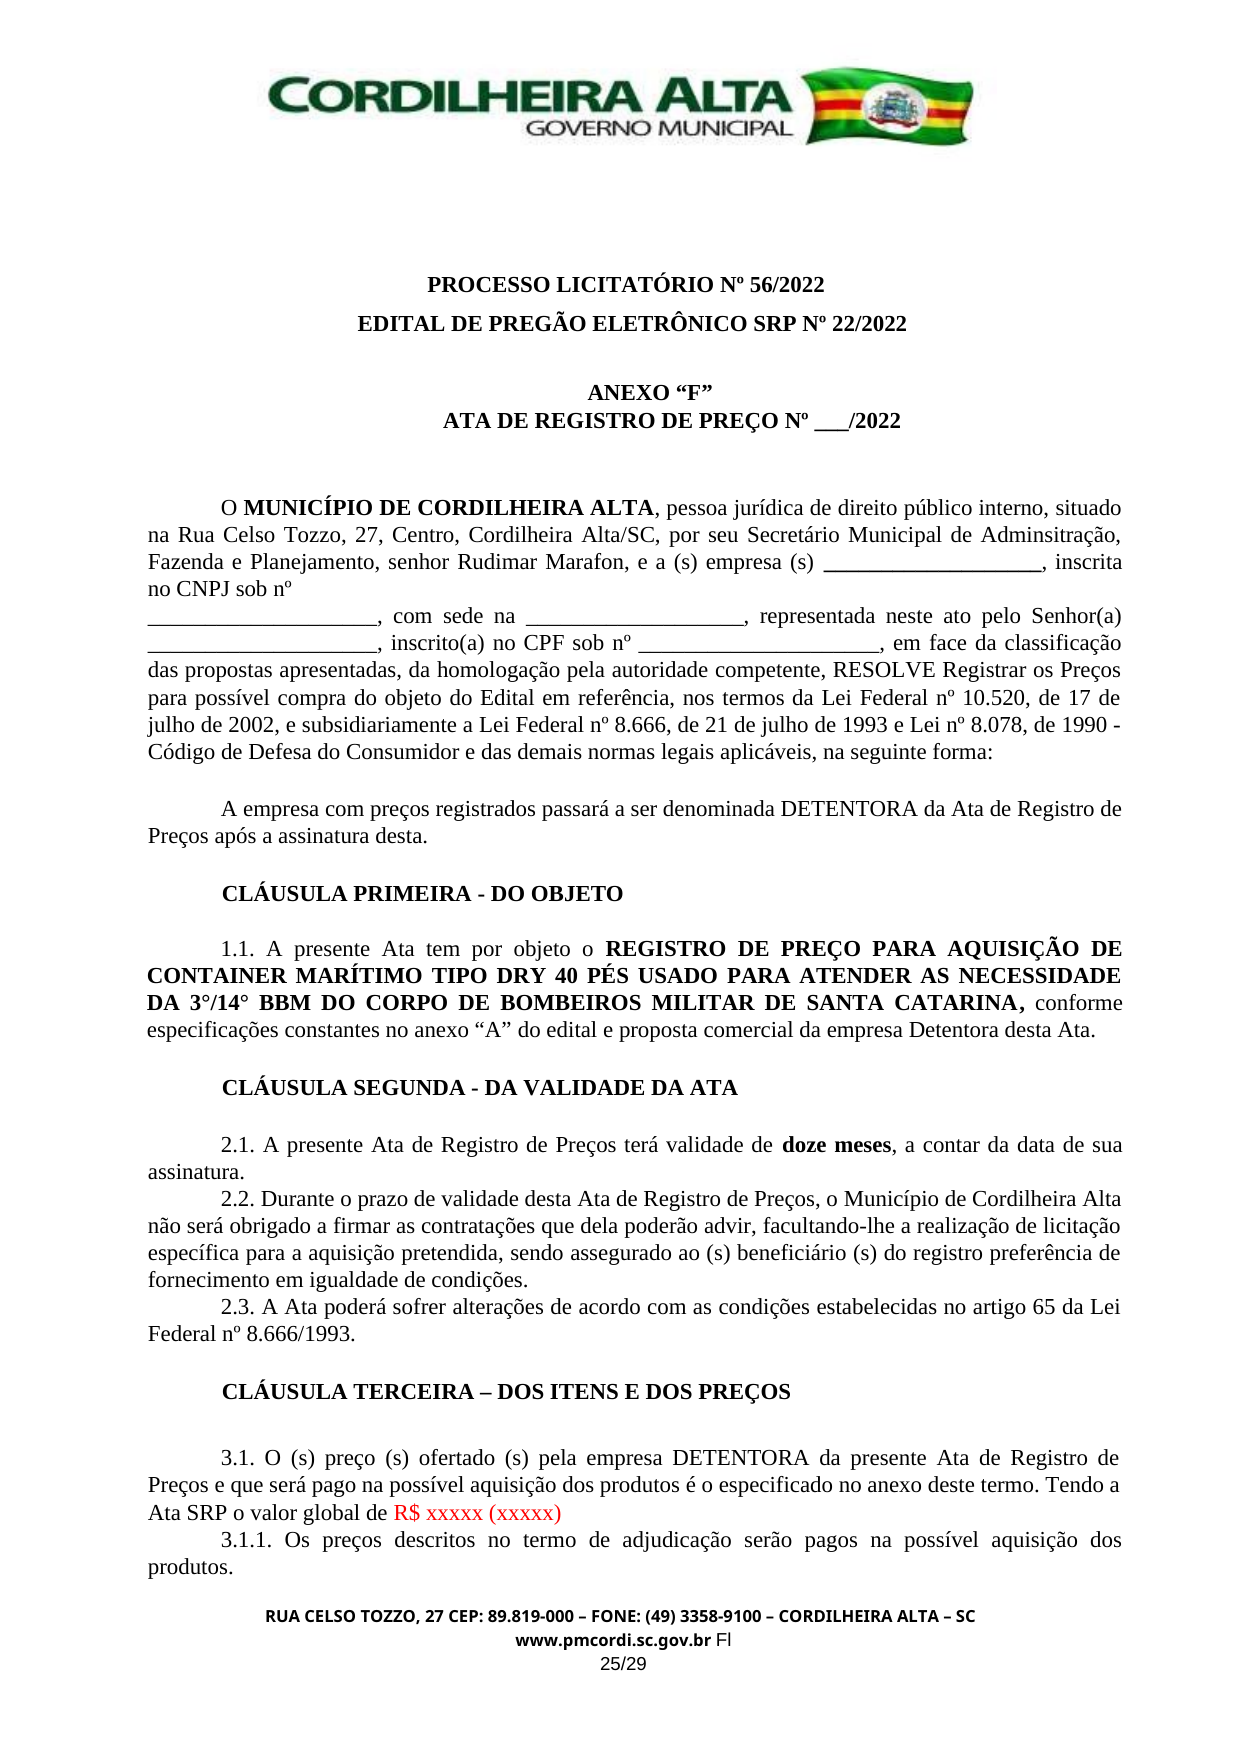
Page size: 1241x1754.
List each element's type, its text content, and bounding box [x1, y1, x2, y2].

subtitle CLÁUSULA SEGUNDA - DA VALIDADE DA ATA [222, 1074, 1114, 1100]
text 2.3. A Ata poderá sofrer alterações de acordo com as condições estabelecidas no artigo 65 da Lei Federal nº 8.666/1993. [148, 1293, 1123, 1347]
text 2.2. Durante o prazo de validade desta Ata de Registro de Preços, o Município de Cordilheira Alta não será obrigado a firmar as contratações que dela poderão advir, facultando-lhe a realização de licitação específica para a aquisição pretendida, sendo assegurado ao (s) beneficiário (s) do registro preferência de fornecimento em igualdade de condições. [148, 1185, 1123, 1293]
list 1.1. A presente Ata tem por objeto o REGISTRO DE PREÇO PARA AQUISIÇÃO DE CONTAINER MARÍTIMO TIPO DRY 40 PÉS USADO PARA ATENDER AS NECESSIDADE DA 3°/14° BBM DO CORPO DE BOMBEIROS MILITAR DE SANTA CATARINA, conforme especificações constantes no anexo “A” do edital e proposta comercial da empresa Detentora desta Ata. [147, 935, 1123, 1042]
subtitle CLÁUSULA TERCEIRA – DOS ITENS E DOS PREÇOS [222, 1378, 1114, 1404]
text A empresa com preços registrados passará a ser denominada DETENTORA da Ata de Registro de Preços após a assinatura desta. [148, 796, 1123, 849]
text PROCESSO LICITATÓRIO Nº 56/2022 [42, 271, 1119, 298]
text O MUNICÍPIO DE CORDILHEIRA ALTA, pessoa jurídica de direito público interno, situado na Rua Celso Tozzo, 27, Centro, Cordilheira Alta/SC, por seu Secretário Municipal de Adminsitração, Fazenda e Planejamento, senhor Rudimar Marafon, e a (s) empresa (s) ___________________, inscrita no CNPJ sob nº [148, 494, 1123, 602]
text ANEXO “F” [177, 379, 1123, 406]
text 3.1. O (s) preço (s) ofertado (s) pela empresa DETENTORA da presente Ata de Registro de Preços e que será pago na possível aquisição dos produtos é o especificado no anexo deste termo. Tendo a Ata SRP o valor global de R$ xxxxx (xxxxx) [148, 1444, 1122, 1525]
text 2.1. A presente Ata de Registro de Preços terá validade de doze meses, a contar da data de sua assinatura. [148, 1131, 1123, 1184]
subtitle CLÁUSULA PRIMEIRA - DO OBJETO [222, 880, 1114, 907]
text ATA DE REGISTRO DE PREÇO Nº ___/2022 [221, 407, 1123, 433]
picture [245, 43, 997, 171]
text 3.1.1. Os preços descritos no termo de adjudicação serão pagos na possível aquisição dos produtos. [148, 1526, 1123, 1579]
text ____________________, com sede na ___________________, representada neste ato pelo Senhor(a) ____________________, inscrito(a) no CPF sob nº _____________________, em face da classificação das propostas apresentadas, da homologação pela autoridade competente, RESOLVE Registrar os Preços para possível compra do objeto do Edital em referência, nos termos da Lei Federal nº 10.520, de 17 de julho de 2002, e subsidiariamente a Lei Federal nº 8.666, de 21 de julho de 1993 e Lei nº 8.078, de 1990 - Código de Defesa do Consumidor e das demais normas legais aplicáveis, na seguinte forma: [148, 602, 1123, 764]
text EDITAL DE PREGÃO ELETRÔNICO SRP Nº 22/2022 [146, 310, 1119, 336]
